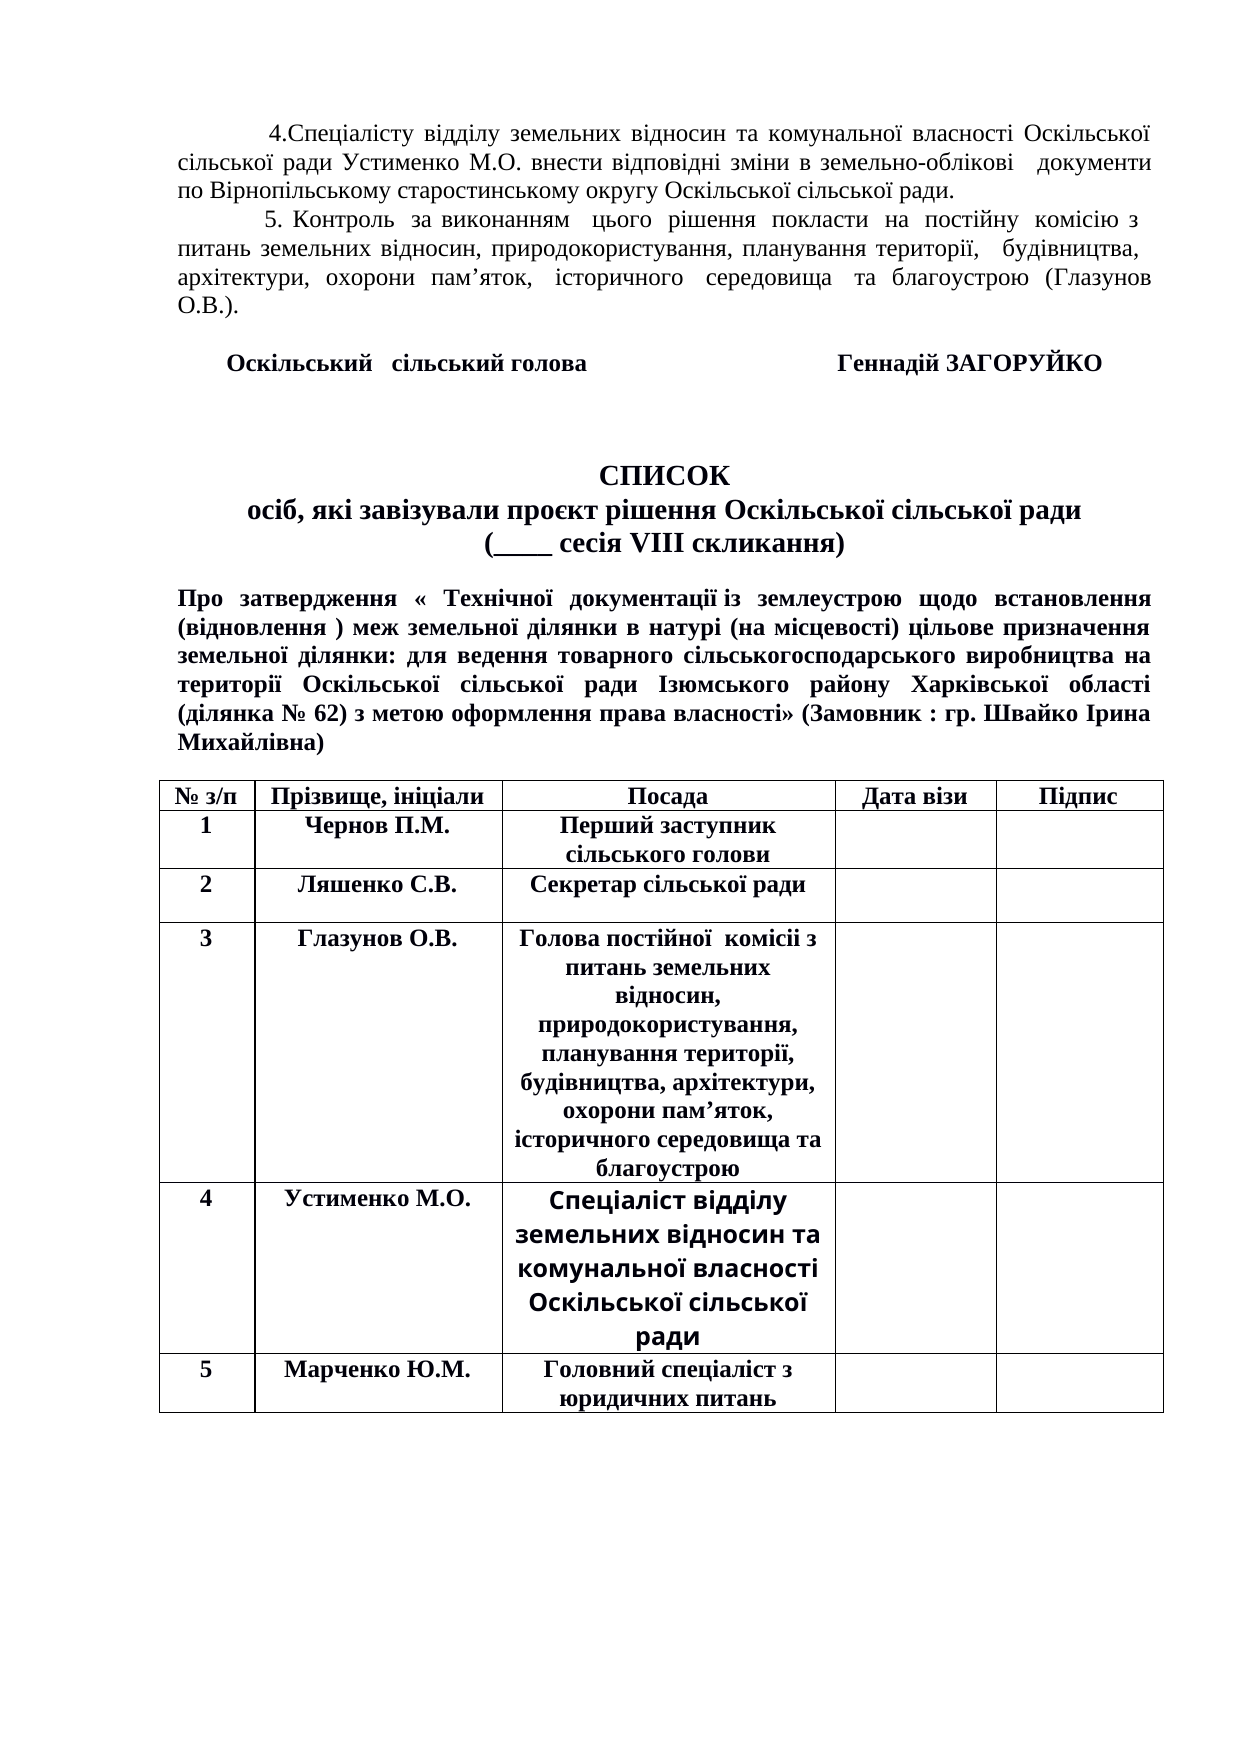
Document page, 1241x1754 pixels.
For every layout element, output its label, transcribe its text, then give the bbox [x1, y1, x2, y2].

table_cell Секретар сільської ради [503, 869, 835, 922]
text СПИСОК [177, 458, 1152, 492]
table_cell Перший заступник сільського голови [503, 811, 835, 868]
table_cell [997, 869, 1163, 922]
table_cell [836, 869, 996, 922]
text (____ сесія VIІІ скликання) [177, 526, 1152, 559]
table_header Підпис [997, 781, 1163, 809]
table_header № з/п [160, 781, 254, 809]
table_cell 5 [160, 1354, 254, 1412]
table_cell [997, 811, 1163, 868]
table_cell [836, 923, 996, 1182]
table_cell [997, 923, 1163, 1182]
table_cell Ляшенко С.В. [256, 869, 502, 922]
table_cell Голова постійної комісіі з питань земельних відносин, природокористування, планування території, будівництва, архітектури, охорони пам’яток, історичного середовища та благоустрою [503, 923, 835, 1182]
table_cell [997, 1183, 1163, 1353]
table_cell Глазунов О.В. [256, 923, 502, 1182]
text Оскільський сільський голова Геннадій ЗАГОРУЙКО [177, 348, 1152, 377]
table_cell [836, 811, 996, 868]
table_cell Головний спеціаліст з юридичних питань [503, 1354, 835, 1412]
table_cell [997, 1354, 1163, 1412]
text 5. Контроль за виконанням цього рішення покласти на постійну комісію з питань земельних відносин, природокористування, планування території, будівництва, архітектури, охорони пам’яток, історичного середовища та благоустрою (Глазунов О.В.). [177, 204, 1152, 319]
table_cell 4 [160, 1183, 254, 1353]
table_header Посада [503, 781, 835, 809]
table_cell 1 [160, 811, 254, 868]
text 4.Спеціалісту відділу земельних відносин та комунальної власності Оскільської сільської ради Устименко М.О. внести відповідні зміни в земельно-облікові документи по Вірнопільському старостинському округу Оскільської сільської ради. [177, 118, 1152, 204]
table_cell 3 [160, 923, 254, 1182]
table_cell [836, 1354, 996, 1412]
text Про затвердження « Технічної документації із землеустрою щодо встановлення (відновлення ) меж земельної ділянки в натурі (на місцевості) цільове призначення земельної ділянки: для ведення товарного сільськогосподарського виробництва на території Оскільської сільської ради Ізюмського району Харківської області (ділянка № 62) з метою оформлення права власності» (Замовник : гр. Швайко Ірина Михайлівна) [177, 583, 1152, 756]
table_cell Устименко М.О. [256, 1183, 502, 1353]
table_cell Марченко Ю.М. [256, 1354, 502, 1412]
table_header Дата візи [836, 781, 996, 809]
table_cell 2 [160, 869, 254, 922]
table_cell Чернов П.М. [256, 811, 502, 868]
text осіб, які завізували проєкт рішення Оскільської сільської ради [177, 492, 1152, 526]
table_cell Спеціаліст відділу земельних відносин та комунальної власності Оскільської сільської ради [503, 1183, 835, 1353]
table_header Прізвище, ініціали [256, 781, 502, 809]
table_cell [836, 1183, 996, 1353]
